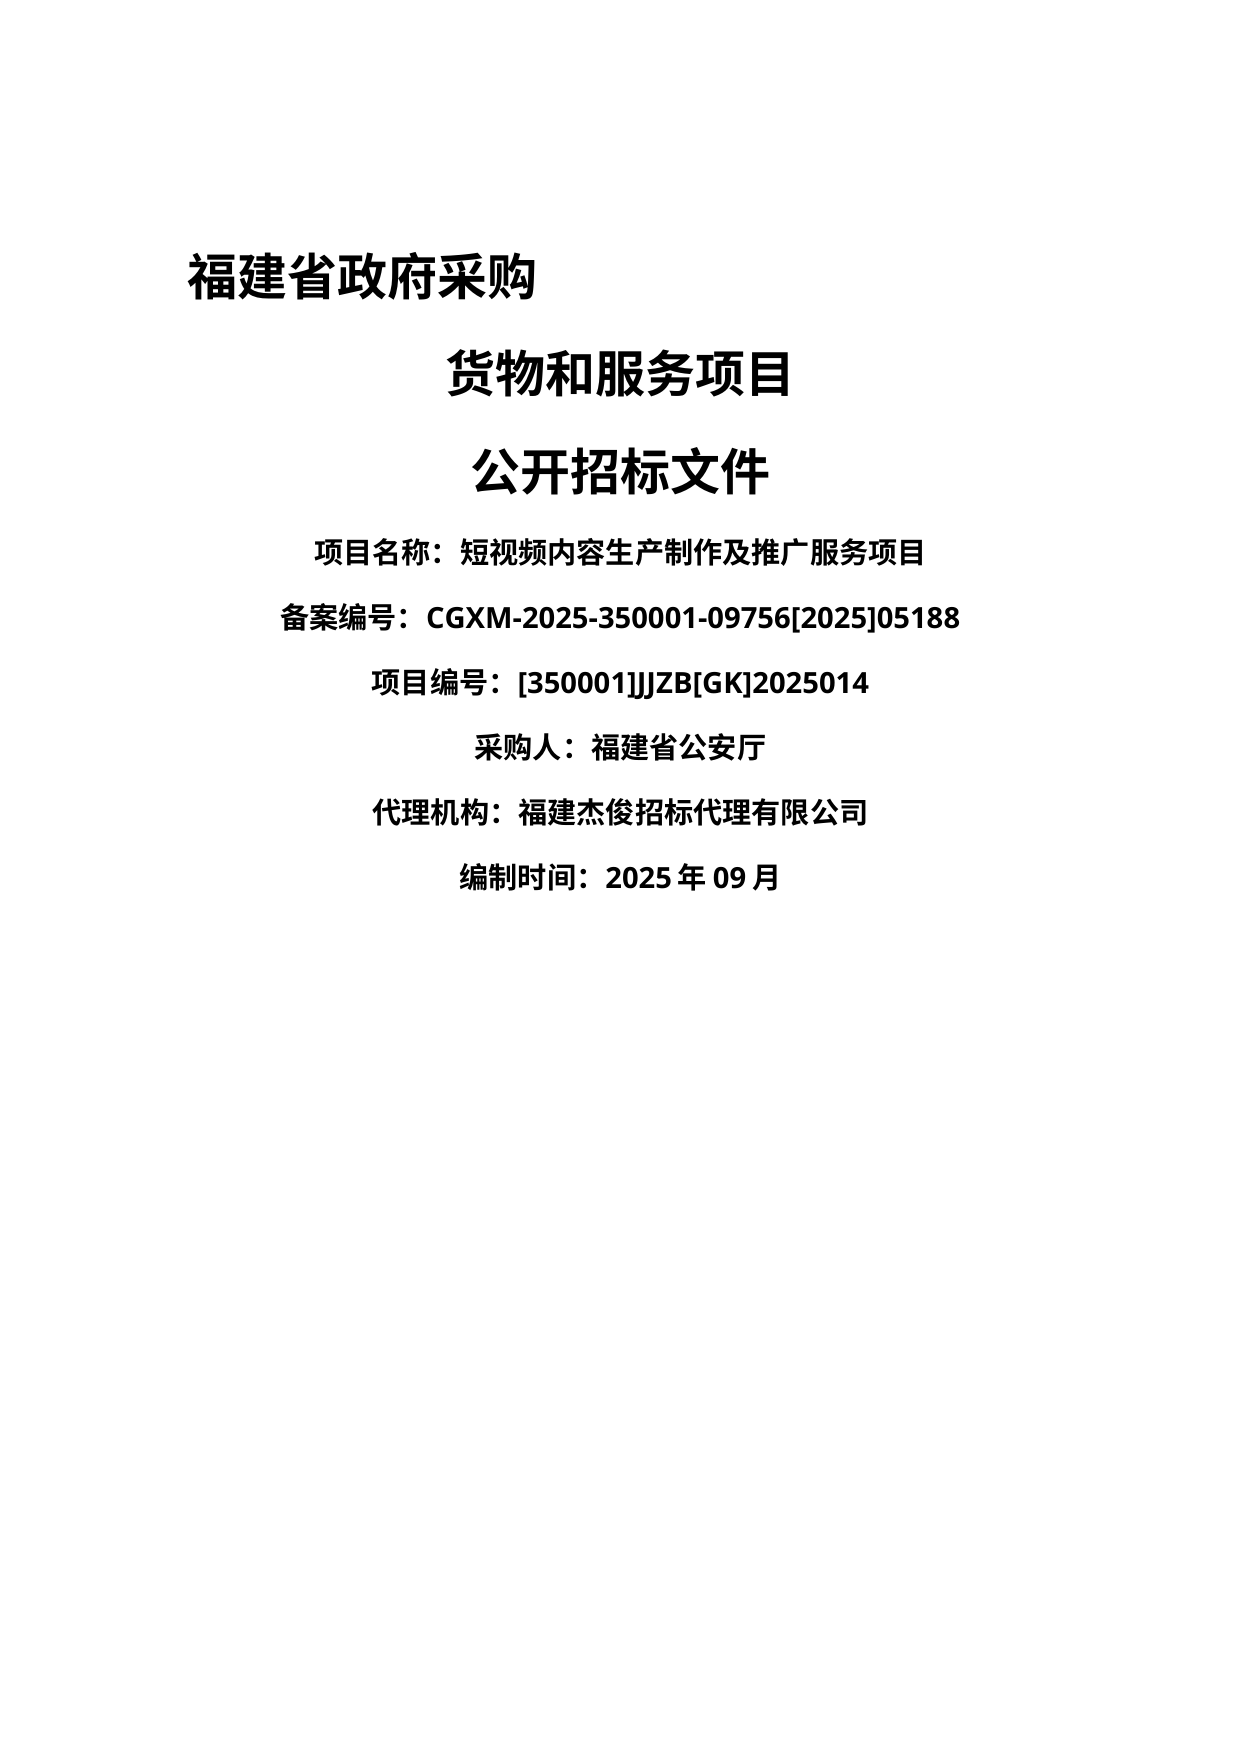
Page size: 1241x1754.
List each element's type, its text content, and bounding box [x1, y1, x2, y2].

text 货物和服务项目 [187, 324, 1053, 422]
text 采购人：福建省公安厅 [187, 714, 1053, 779]
text 代理机构：福建杰俊招标代理有限公司 [187, 779, 1053, 844]
text 项目编号：[350001]JJZB[GK]2025014 [187, 649, 1053, 714]
text 公开招标文件 [187, 422, 1053, 519]
text 福建省政府采购 [187, 227, 1053, 324]
text 项目名称：短视频内容生产制作及推广服务项目 [187, 519, 1053, 584]
text 编制时间：2025年09月 [187, 844, 1053, 909]
text 备案编号：CGXM-2025-350001-09756[2025]05188 [187, 584, 1053, 649]
